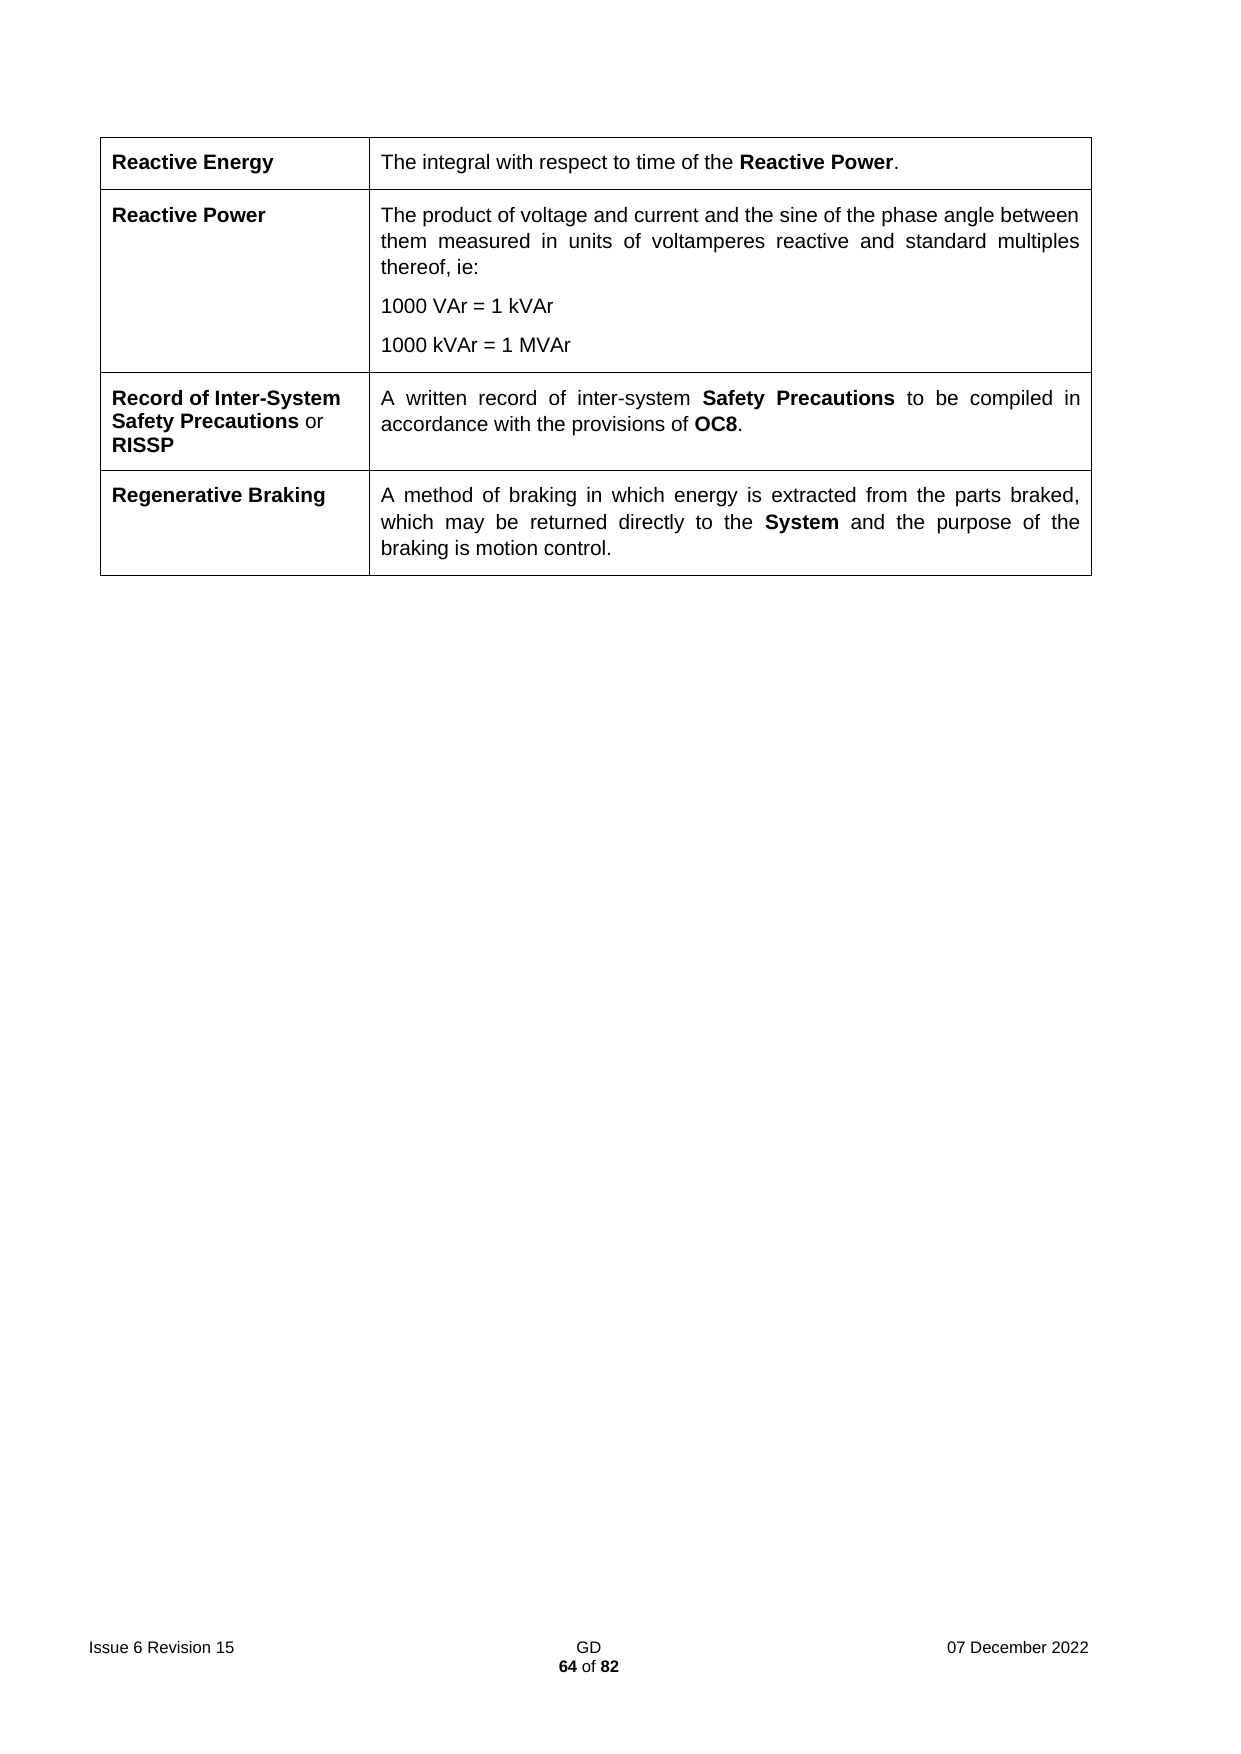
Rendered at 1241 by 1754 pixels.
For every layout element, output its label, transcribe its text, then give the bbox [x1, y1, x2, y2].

table_cell Record of Inter-System Safety Precautions or RISSP [101, 373, 369, 470]
table_cell Reactive Energy [101, 138, 369, 189]
table_cell A method of braking in which energy is extracted from the parts braked, which may be returned directly to the System and the purpose of the braking is motion control. [370, 471, 1091, 575]
table_cell The integral with respect to time of the Reactive Power. [370, 138, 1091, 189]
table_cell Regenerative Braking [101, 471, 369, 575]
table_cell A written record of inter-system Safety Precautions to be compiled in accordance with the provisions of OC8. [370, 373, 1091, 470]
table_cell Reactive Power [101, 190, 369, 372]
table_cell The product of voltage and current and the sine of the phase angle between them measured in units of voltamperes reactive and standard multiples thereof, ie: 1000 VAr = 1 kVAr 1000 kVAr = 1 MVAr [370, 190, 1091, 372]
